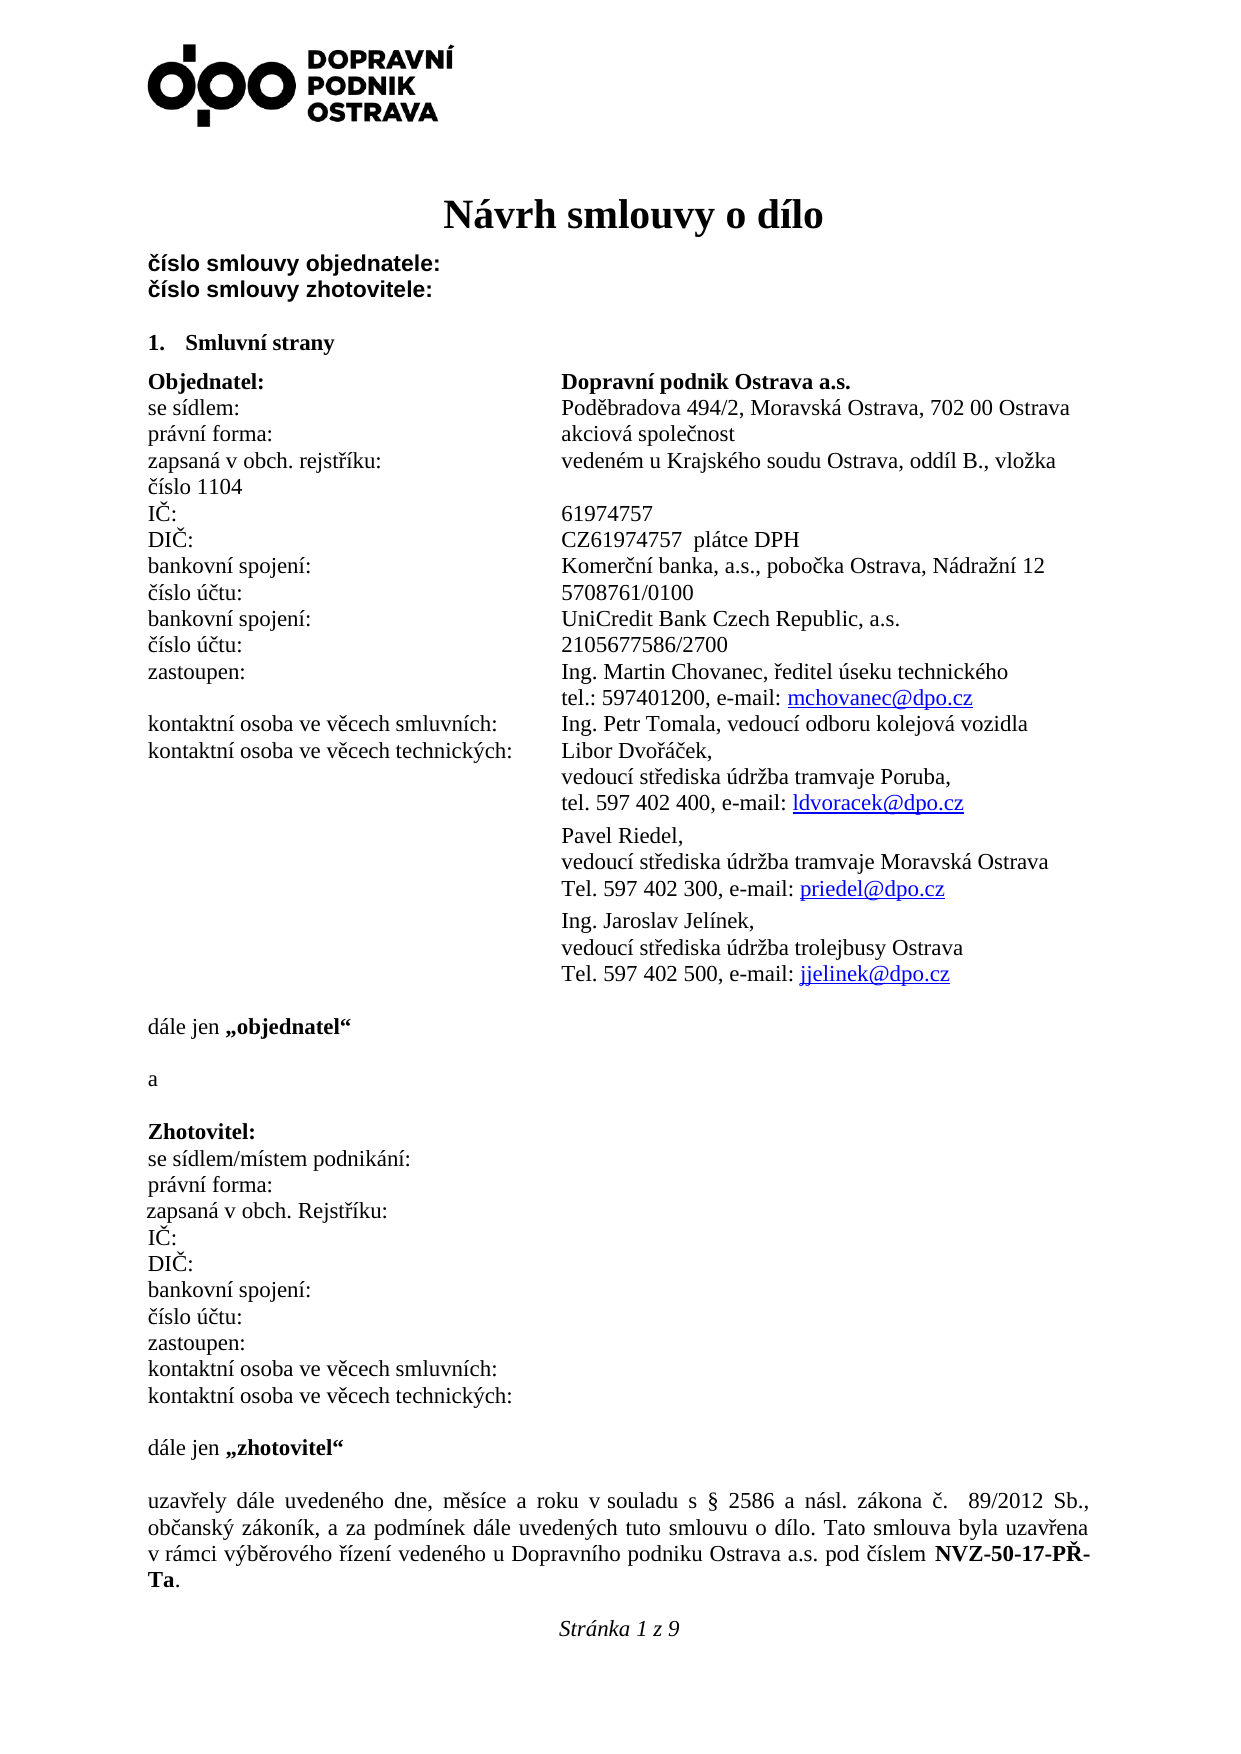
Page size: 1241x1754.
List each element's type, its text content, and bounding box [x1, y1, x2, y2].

text IČ: [148, 1224, 1090, 1250]
text Zhotovitel: [148, 1118, 1090, 1144]
text bankovní spojení: Komerční banka, a.s., pobočka Ostrava, Nádražní 12 [148, 552, 1090, 579]
text zapsaná v obch. rejstříku: vedeném u Krajského soudu Ostrava, oddíl B., vložka číslo 1104 [148, 447, 1090, 499]
text dále jen „objednatel“ [148, 1013, 1092, 1039]
text DIČ: [148, 1250, 1090, 1276]
text vedoucí střediska údržba trolejbusy Ostrava [148, 934, 1090, 960]
text DIČ: CZ61974757 plátce DPH [148, 526, 1090, 552]
text Tel. 597 402 500, e-mail: jjelinek@dpo.cz [148, 960, 1090, 986]
text bankovní spojení: UniCredit Bank Czech Republic, a.s. [148, 605, 1090, 631]
text číslo účtu: 5708761/0100 [148, 579, 1090, 605]
text vedoucí střediska údržba tramvaje Poruba, [148, 763, 1090, 789]
text bankovní spojení: [148, 1276, 1090, 1303]
title číslo smlouvy zhotovitele: [148, 276, 1092, 303]
text číslo účtu: 2105677586/2700 [148, 631, 1090, 658]
text tel.: 597401200, e-mail: mchovanec@dpo.cz [148, 684, 1090, 710]
text Pavel Riedel, [148, 822, 1090, 848]
text Objednatel: Dopravní podnik Ostrava a.s. [148, 368, 1090, 394]
text právní forma: akciová společnost [148, 421, 1090, 447]
text Ing. Jaroslav Jelínek, [148, 907, 1090, 934]
text číslo účtu: [148, 1303, 1090, 1329]
text zastoupen: [148, 1329, 1090, 1355]
text tel. 597 402 400, e-mail: ldvoracek@dpo.cz [148, 789, 1090, 816]
title číslo smlouvy objednatele: [148, 250, 1092, 276]
text a [148, 1066, 1090, 1092]
text uzavřely dále uvedeného dne, měsíce a roku v souladu s § 2586 a násl. zákona č. 89/2012 Sb., občanský zákoník, a za podmínek dále uvedených tuto smlouvu o dílo. Tato smlouva byla uzavřena v rámci výběrového řízení vedeného u Dopravního podniku Ostrava a.s. pod číslem NVZ-50-17-PŘ-Ta. [148, 1487, 1090, 1593]
text kontaktní osoba ve věcech technických: [148, 1382, 1090, 1408]
title Návrh smlouvy o dílo [148, 189, 1092, 237]
text dále jen „zhotovitel“ [148, 1434, 1090, 1461]
text se sídlem: Poděbradova 494/2, Moravská Ostrava, 702 00 Ostrava [148, 394, 1090, 421]
text vedoucí střediska údržba tramvaje Moravská Ostrava [148, 848, 1090, 875]
list Smluvní strany [148, 329, 1092, 355]
text Tel. 597 402 300, e-mail: priedel@dpo.cz [148, 875, 1090, 901]
text zapsaná v obch. Rejstříku: [146, 1197, 1092, 1224]
text právní forma: [148, 1171, 1090, 1197]
picture [147, 44, 455, 127]
text kontaktní osoba ve věcech smluvních: [148, 1355, 1090, 1382]
text zastoupen: Ing. Martin Chovanec, ředitel úseku technického [148, 658, 1090, 684]
text se sídlem/místem podnikání: [148, 1144, 1090, 1171]
text kontaktní osoba ve věcech smluvních: Ing. Petr Tomala, vedoucí odboru kolejová vozidla [148, 710, 1090, 737]
text IČ: 61974757 [148, 499, 1090, 526]
text kontaktní osoba ve věcech technických: Libor Dvořáček, [148, 737, 1090, 763]
